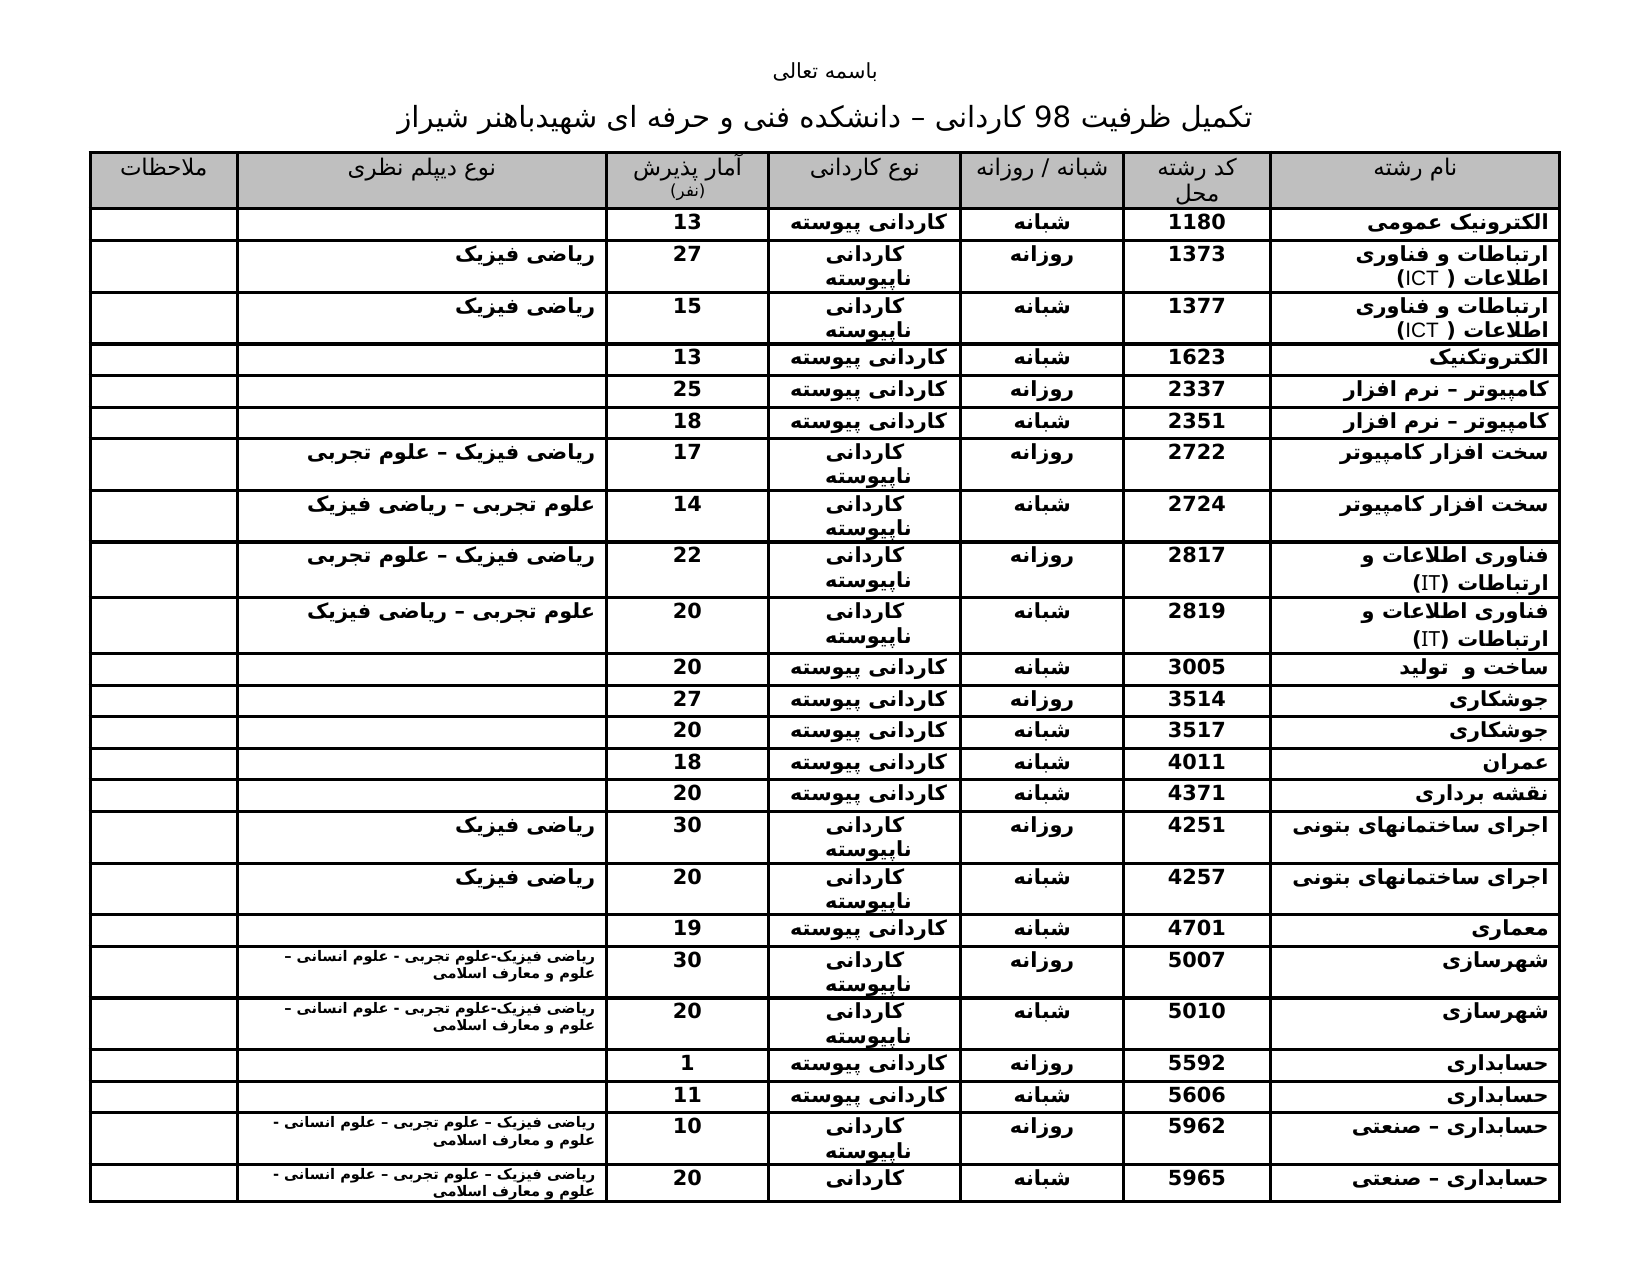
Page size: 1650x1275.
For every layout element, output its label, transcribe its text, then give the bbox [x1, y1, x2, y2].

table_cell [92, 294, 236, 342]
table_cell معماری [1272, 916, 1558, 945]
table_cell [92, 544, 236, 596]
table_cell [239, 655, 605, 684]
table_cell ریاضی فیزیک-علوم تجربی - علوم انسانی – علوم و معارف اسلامی [239, 1000, 605, 1048]
table_cell 13 [608, 346, 767, 374]
table_cell 17 [608, 440, 767, 489]
table_cell کاردانی ناپیوسته [770, 865, 959, 913]
table_cell [92, 210, 236, 239]
table_cell جوشکاری [1272, 687, 1558, 715]
table_cell اجرای ساختمانهای بتونی [1272, 813, 1558, 862]
table_cell الکتروتکنیک [1272, 346, 1558, 374]
table_cell سخت افزار کامپیوتر [1272, 492, 1558, 540]
table_cell روزانه [962, 813, 1122, 862]
table_cell 4251 [1125, 813, 1269, 862]
table_cell کاردانی پیوسته [770, 718, 959, 747]
table_cell [92, 865, 236, 913]
table_cell کاردانی پیوسته [770, 781, 959, 810]
table_cell شبانه [962, 655, 1122, 684]
table_cell شهرسازی [1272, 948, 1558, 996]
table_cell اجرای ساختمانهای بتونی [1272, 865, 1558, 913]
table_cell 4011 [1125, 750, 1269, 778]
table_cell [92, 916, 236, 945]
table_cell 5965 [1125, 1166, 1269, 1200]
table_cell 1377 [1125, 294, 1269, 342]
table_cell 20 [608, 1166, 767, 1200]
table_cell 30 [608, 948, 767, 996]
table_cell 5962 [1125, 1114, 1269, 1163]
table_cell 15 [608, 294, 767, 342]
table_header آمار پذیرش (نفر) [608, 154, 767, 207]
table_cell [92, 377, 236, 406]
table_cell 10 [608, 1114, 767, 1163]
table_cell 20 [608, 599, 767, 652]
table_cell [239, 687, 605, 715]
table_cell حسابداری – صنعتی [1272, 1166, 1558, 1200]
text باسمه تعالی [89, 59, 1561, 83]
table_cell 2817 [1125, 544, 1269, 596]
table_cell کاردانی ناپیوسته [770, 440, 959, 489]
table_cell کاردانی ناپیوسته [770, 813, 959, 862]
table_cell ریاضی فیزیک [239, 242, 605, 291]
table_cell علوم تجربی – ریاضی فیزیک [239, 492, 605, 540]
table_cell [92, 440, 236, 489]
table_cell 2724 [1125, 492, 1269, 540]
table_cell کاردانی ناپیوسته [770, 1166, 959, 1200]
table_cell 4701 [1125, 916, 1269, 945]
table_cell شبانه [962, 210, 1122, 239]
table_cell شبانه [962, 346, 1122, 374]
table_cell [92, 1083, 236, 1111]
table_cell 4371 [1125, 781, 1269, 810]
table_cell 1373 [1125, 242, 1269, 291]
table_cell کاردانی پیوسته [770, 916, 959, 945]
table_cell 5592 [1125, 1051, 1269, 1080]
table_header نام رشته [1272, 154, 1558, 207]
table_cell [92, 1051, 236, 1080]
table_cell کاردانی پیوسته [770, 1083, 959, 1111]
table_cell [92, 813, 236, 862]
table_cell 27 [608, 242, 767, 291]
table_cell [92, 1166, 236, 1200]
table_cell [92, 599, 236, 652]
table_cell شبانه [962, 916, 1122, 945]
table_cell 2819 [1125, 599, 1269, 652]
table_header ملاحظات [92, 154, 236, 207]
table_cell کاردانی پیوسته [770, 1051, 959, 1080]
table_cell فناوری اطلاعات و ارتباطات (IT) [1272, 599, 1558, 652]
table_cell [239, 781, 605, 810]
table_cell 22 [608, 544, 767, 596]
table_cell 3514 [1125, 687, 1269, 715]
table_cell 5606 [1125, 1083, 1269, 1111]
table_header شبانه / روزانه [962, 154, 1122, 207]
table_cell 2722 [1125, 440, 1269, 489]
table_cell [239, 916, 605, 945]
table_cell شبانه [962, 1083, 1122, 1111]
table_cell عمران [1272, 750, 1558, 778]
table_cell 14 [608, 492, 767, 540]
table_cell ساخت و تولید [1272, 655, 1558, 684]
table_cell ریاضی فیزیک – علوم تجربی [239, 440, 605, 489]
table_cell 11 [608, 1083, 767, 1111]
table_cell [92, 346, 236, 374]
table_cell 25 [608, 377, 767, 406]
table_cell 3517 [1125, 718, 1269, 747]
table_cell 1623 [1125, 346, 1269, 374]
table_cell کاردانی پیوسته [770, 655, 959, 684]
table_cell 19 [608, 916, 767, 945]
table_cell شبانه [962, 492, 1122, 540]
table_cell 20 [608, 655, 767, 684]
table_cell [239, 750, 605, 778]
table_cell 3005 [1125, 655, 1269, 684]
table_cell 1180 [1125, 210, 1269, 239]
table_cell کاردانی ناپیوسته [770, 294, 959, 342]
table_cell 4257 [1125, 865, 1269, 913]
table_cell شبانه [962, 294, 1122, 342]
table_cell شبانه [962, 718, 1122, 747]
table_cell [92, 242, 236, 291]
table_cell [239, 210, 605, 239]
table_cell ریاضی فیزیک [239, 813, 605, 862]
table_cell شبانه [962, 781, 1122, 810]
table_cell کاردانی پیوسته [770, 687, 959, 715]
table_cell [239, 377, 605, 406]
table_cell 20 [608, 1000, 767, 1048]
table_cell [92, 1114, 236, 1163]
table_cell [92, 1000, 236, 1048]
table_cell [239, 1051, 605, 1080]
table_cell 20 [608, 781, 767, 810]
table_cell [92, 781, 236, 810]
table_cell ریاضی فیزیک – علوم تجربی [239, 544, 605, 596]
table_cell کاردانی پیوسته [770, 409, 959, 437]
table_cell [239, 1114, 605, 1163]
table_cell [92, 492, 236, 540]
table_cell شبانه [962, 599, 1122, 652]
table_cell ریاضی فیزیک-علوم تجربی - علوم انسانی – علوم و معارف اسلامی [239, 948, 605, 996]
table_cell [92, 687, 236, 715]
table_cell روزانه [962, 544, 1122, 596]
table_cell کاردانی ناپیوسته [770, 599, 959, 652]
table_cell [239, 1166, 605, 1200]
table_cell کامپیوتر – نرم افزار [1272, 377, 1558, 406]
table_cell کاردانی ناپیوسته [770, 1114, 959, 1163]
table_cell ارتباطات و فناوری اطلاعات ( ICT) [1272, 242, 1558, 291]
table_cell 18 [608, 750, 767, 778]
table_cell 1 [608, 1051, 767, 1080]
table_cell 18 [608, 409, 767, 437]
table_cell [239, 1083, 605, 1111]
table_cell 27 [608, 687, 767, 715]
table_cell کاردانی ناپیوسته [770, 1000, 959, 1048]
table_cell روزانه [962, 687, 1122, 715]
table_cell روزانه [962, 377, 1122, 406]
table_cell شبانه [962, 409, 1122, 437]
table_cell سخت افزار کامپیوتر [1272, 440, 1558, 489]
table_cell روزانه [962, 1114, 1122, 1163]
table_cell [239, 409, 605, 437]
table_cell ارتباطات و فناوری اطلاعات ( ICT) [1272, 294, 1558, 342]
table_cell کاردانی پیوسته [770, 346, 959, 374]
table_cell روزانه [962, 948, 1122, 996]
table_cell جوشکاری [1272, 718, 1558, 747]
table_cell [92, 409, 236, 437]
table_cell حسابداری [1272, 1051, 1558, 1080]
table_cell 2351 [1125, 409, 1269, 437]
table_cell روزانه [962, 1051, 1122, 1080]
table_cell کاردانی ناپیوسته [770, 544, 959, 596]
table_cell کاردانی پیوسته [770, 210, 959, 239]
table_cell کاردانی ناپیوسته [770, 492, 959, 540]
table_cell 20 [608, 718, 767, 747]
table_cell 2337 [1125, 377, 1269, 406]
table_cell [239, 346, 605, 374]
table_cell کاردانی پیوسته [770, 750, 959, 778]
table_cell شبانه [962, 1000, 1122, 1048]
table_header کد رشته محل [1125, 154, 1269, 207]
table_cell 13 [608, 210, 767, 239]
table_cell 5007 [1125, 948, 1269, 996]
table_cell 30 [608, 813, 767, 862]
table_cell شبانه [962, 865, 1122, 913]
table_cell 5010 [1125, 1000, 1269, 1048]
text تکمیل ظرفیت 98 کاردانی – دانشکده فنی و حرفه ای شهیدباهنر شیراز [89, 100, 1561, 134]
table_cell علوم تجربی – ریاضی فیزیک [239, 599, 605, 652]
table_cell ریاضی فیزیک [239, 294, 605, 342]
table_cell [92, 655, 236, 684]
table_cell روزانه [962, 440, 1122, 489]
table_cell حسابداری [1272, 1083, 1558, 1111]
table_cell روزانه [962, 242, 1122, 291]
table_cell الکترونیک عمومی [1272, 210, 1558, 239]
table_cell [92, 750, 236, 778]
table_cell شبانه [962, 1166, 1122, 1200]
table_cell [92, 718, 236, 747]
table_cell کاردانی ناپیوسته [770, 242, 959, 291]
table_cell حسابداری – صنعتی [1272, 1114, 1558, 1163]
table_cell شهرسازی [1272, 1000, 1558, 1048]
table_cell [239, 718, 605, 747]
table_cell کامپیوتر – نرم افزار [1272, 409, 1558, 437]
table_cell کاردانی پیوسته [770, 377, 959, 406]
table_header نوع کاردانی [770, 154, 959, 207]
table_cell 20 [608, 865, 767, 913]
table_cell ریاضی فیزیک [239, 865, 605, 913]
table_cell نقشه برداری [1272, 781, 1558, 810]
table_cell شبانه [962, 750, 1122, 778]
table_header نوع دیپلم نظری [239, 154, 605, 207]
table_cell فناوری اطلاعات و ارتباطات (IT) [1272, 544, 1558, 596]
table_cell کاردانی ناپیوسته [770, 948, 959, 996]
table_cell [92, 948, 236, 996]
